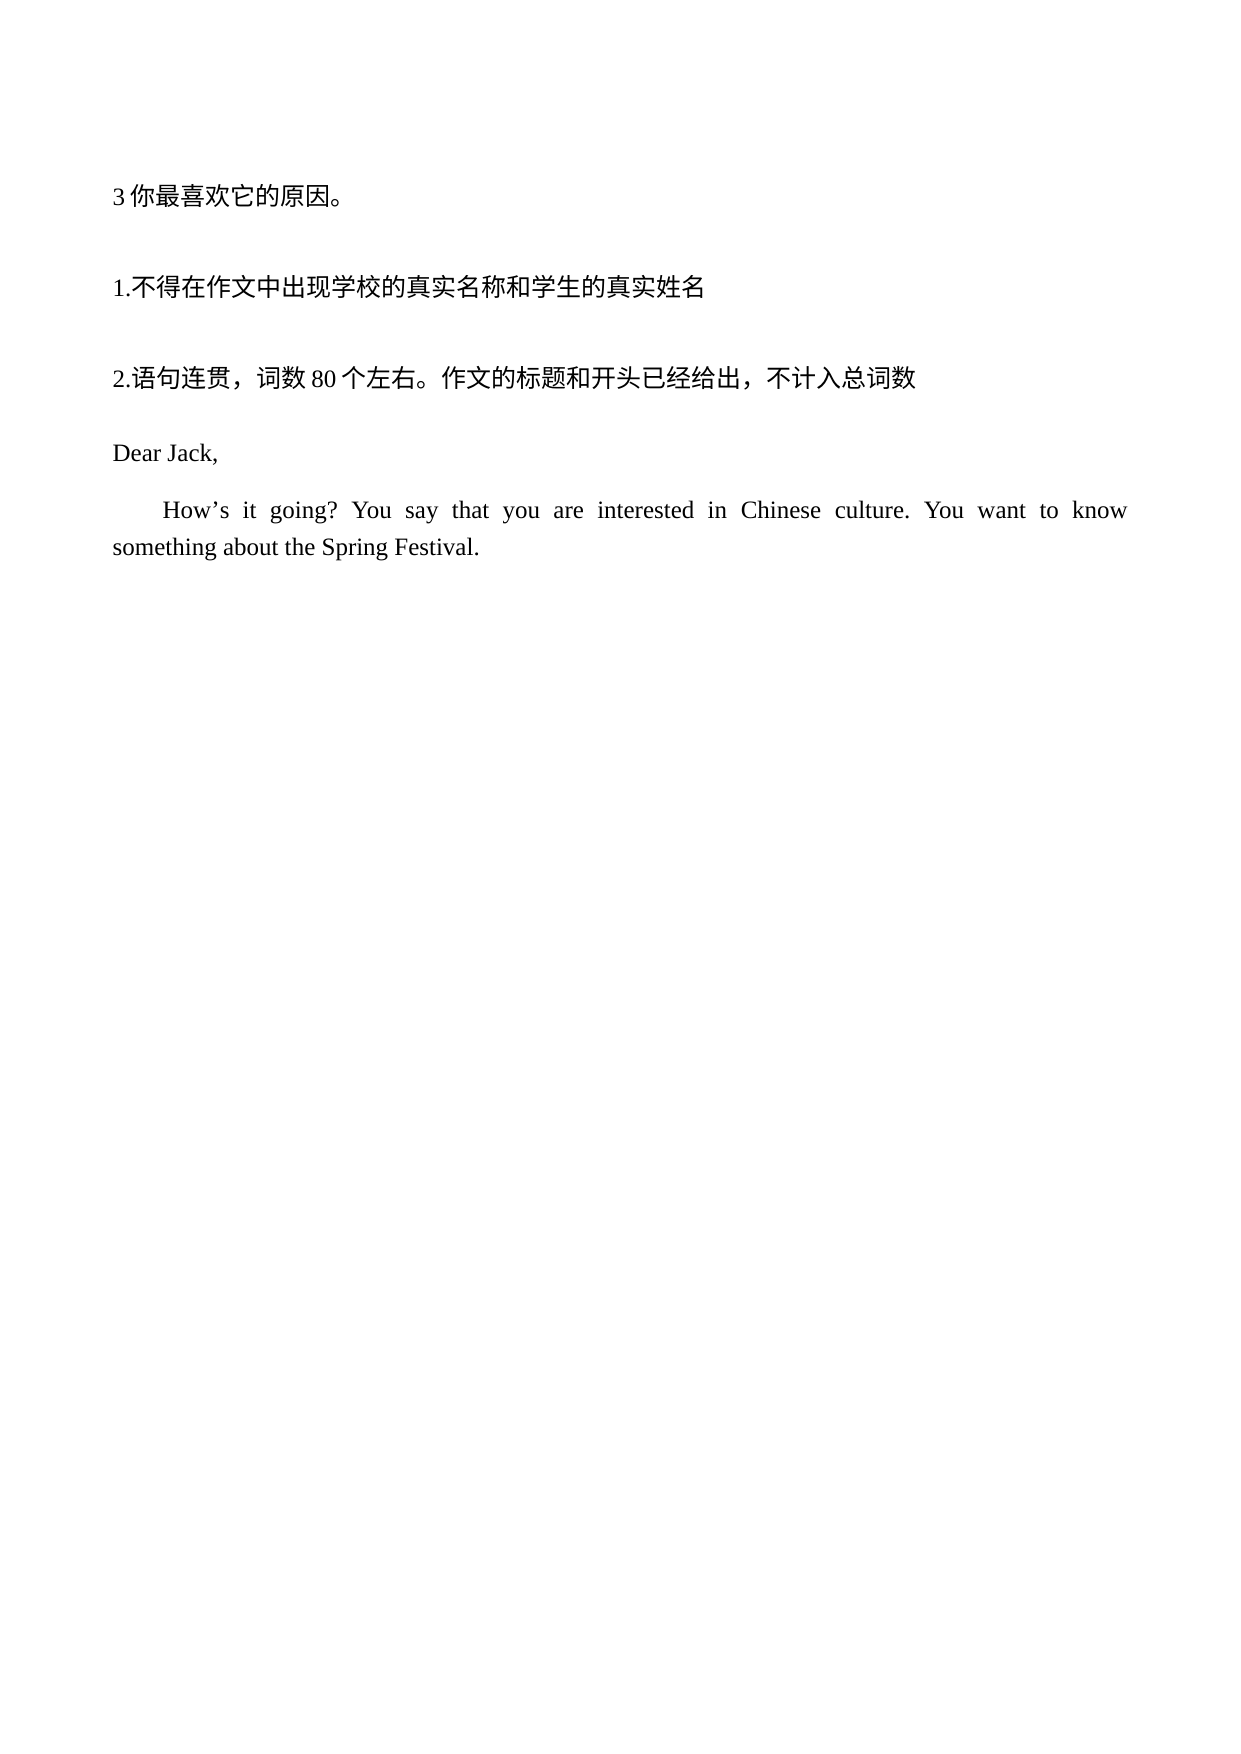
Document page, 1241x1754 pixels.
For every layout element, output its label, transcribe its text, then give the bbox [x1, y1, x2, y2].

text 1.不得在作文中出现学校的真实名称和学生的真实姓名 [112, 253, 1128, 318]
text 3你最喜欢它的原因。 [112, 162, 1128, 227]
text Dear Jack, [112, 436, 1128, 468]
text 2.语句连贯，词数80个左右。作文的标题和开头已经给出，不计入总词数 [112, 344, 1128, 409]
text How’s it going? You say that you are interested in Chinese culture. You want to know something about the Spring Festival. [112, 493, 1128, 563]
